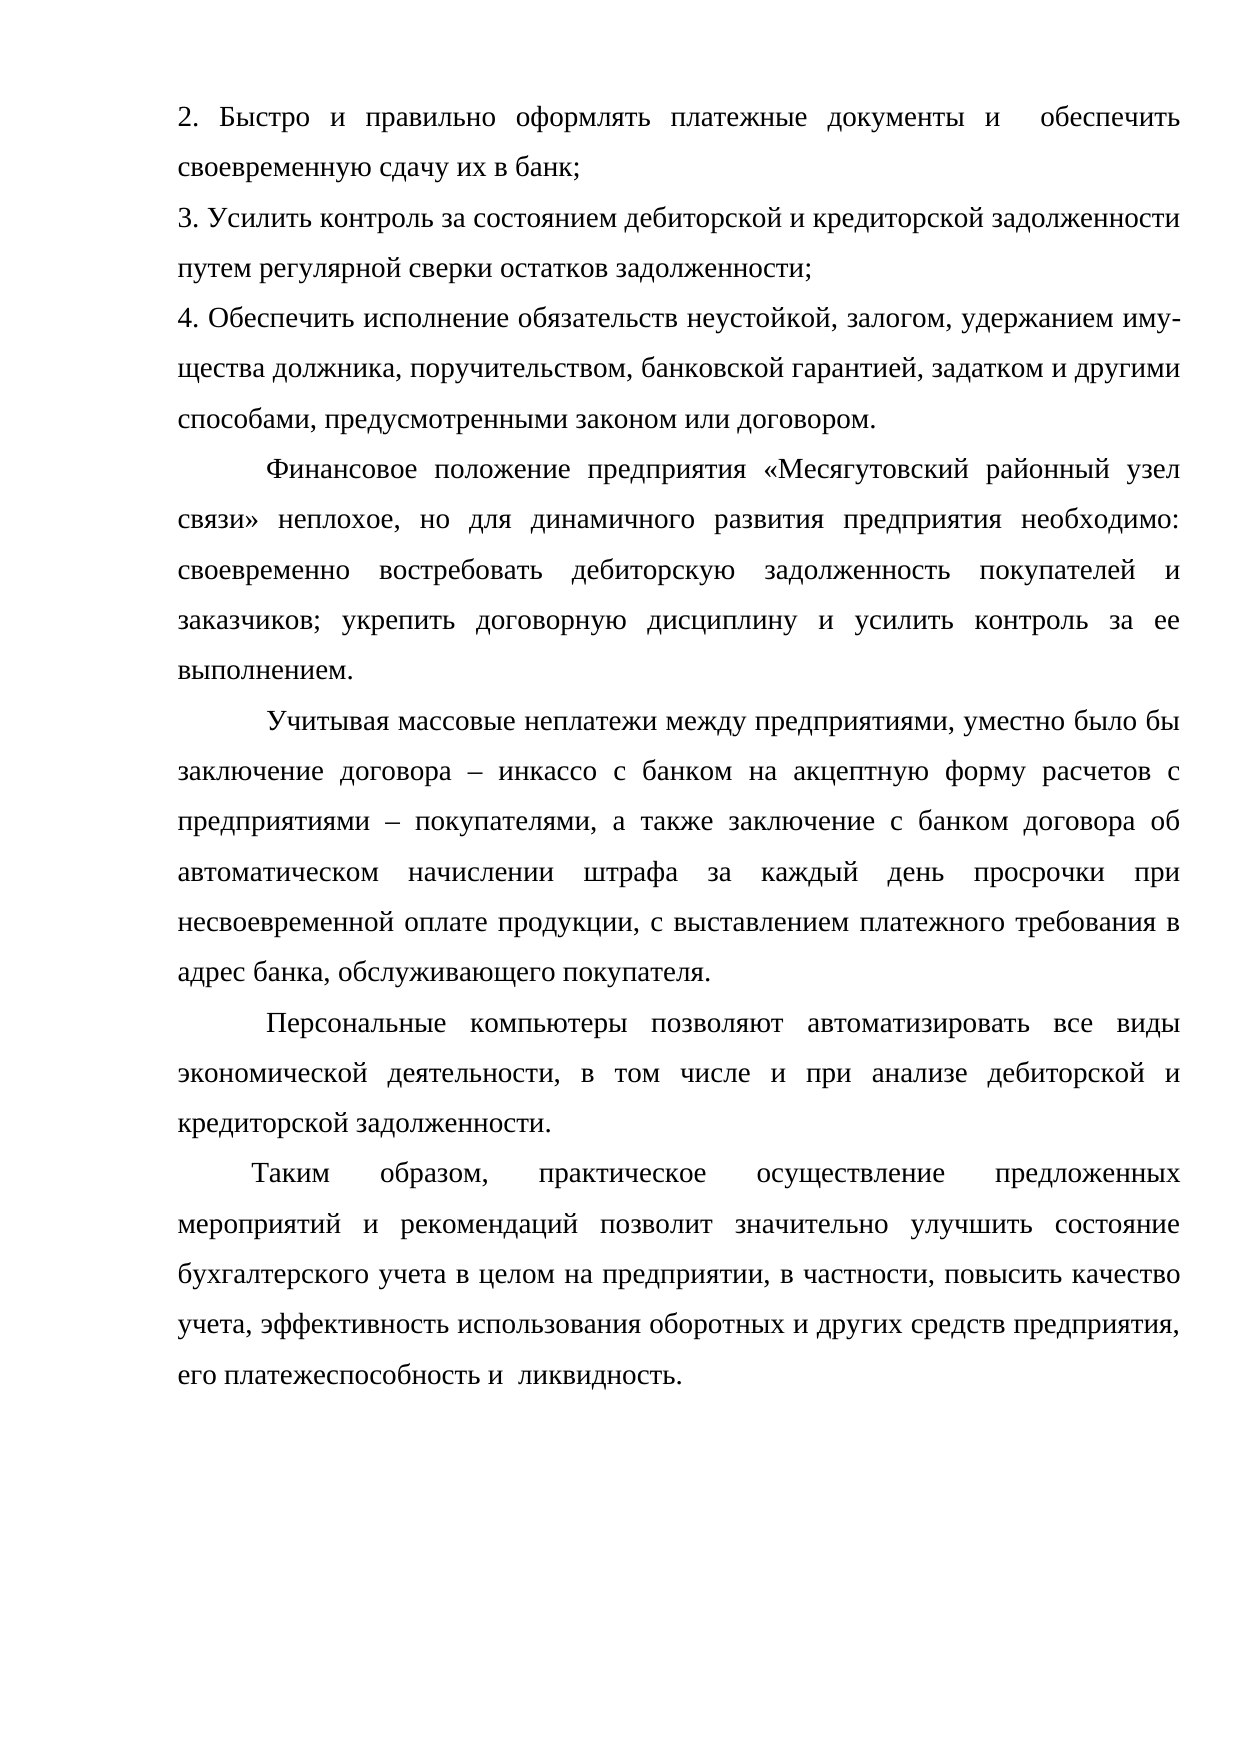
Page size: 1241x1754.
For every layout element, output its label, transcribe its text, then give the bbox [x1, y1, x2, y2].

text Учитывая массовые неплатежи между предприятиями, уместно было бы заключение договора – инкассо с банком на акцептную форму расчетов с предприятиями – покупателями, а также заключение с банком договора об автоматическом начислении штрафа за каждый день просрочки при несвоевременной оплате продукции, с выставлением платежного требования в адрес банка, обслуживающего покупателя. [177, 703, 1181, 988]
text Персональные компьютеры позволяют автоматизировать все виды экономической деятельности, в том числе и при анализе дебиторской и кредиторской задолженности. [177, 1005, 1181, 1139]
text 4. Обеспечить исполнение обязательств неустойкой, залогом, удержанием имущества должника, поручительством, банковской гарантией, задатком и другими способами, предусмотренными законом или договором. [177, 300, 1181, 434]
text Таким образом, практическое осуществление предложенных мероприятий и рекомендаций позволит значительно улучшить состояние бухгалтерского учета в целом на предприятии, в частности, повысить качество учета, эффективность использования оборотных и других средств предприятия, его платежеспособность и ликвидность. [177, 1156, 1181, 1390]
text Финансовое положение предприятия «Месягутовский районный узел связи» неплохое, но для динамичного развития предприятия необходимо: своевременно востребовать дебиторскую задолженность покупателей и заказчиков; укрепить договорную дисциплину и усилить контроль за ее выполнением. [177, 451, 1181, 686]
list 2. Быстро и правильно оформлять платежные документы и обеспечить своевременную сдачу их в банк; [177, 99, 1181, 183]
text 3. Усилить контроль за состоянием дебиторской и кредиторской задолженности путем регулярной сверки остатков задолженности; [177, 200, 1181, 283]
